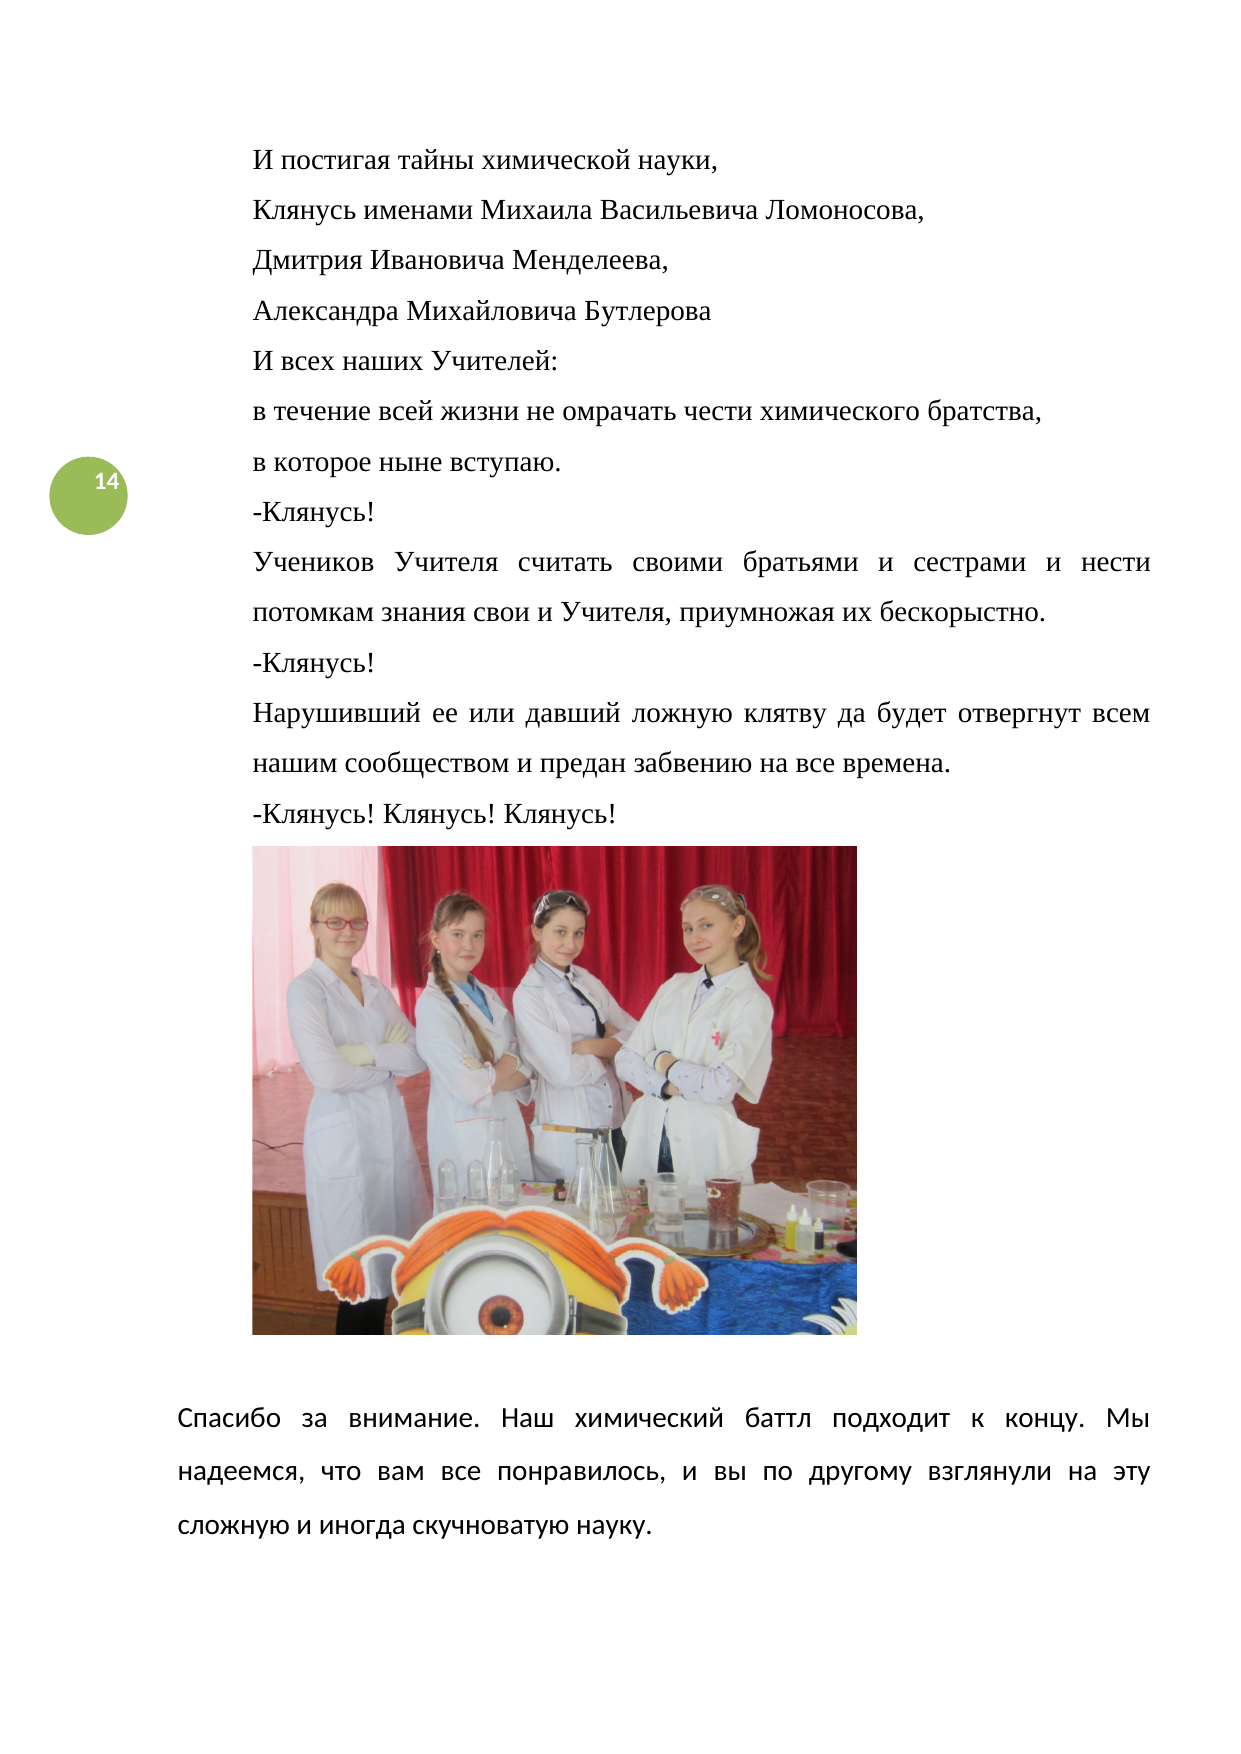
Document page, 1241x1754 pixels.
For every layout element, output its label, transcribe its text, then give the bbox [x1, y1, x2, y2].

list Нарушивший ее или давший ложную клятву да будет отвергнут всем нашим сообществом и предан забвению на все времена. [252, 695, 1152, 779]
list И всех наших Учителей: [252, 343, 1152, 377]
list -Клянусь! [252, 494, 1152, 527]
list Александра Михайловича Бутлерова [252, 293, 1152, 326]
list в которое ныне вступаю. [252, 444, 1152, 477]
list Дмитрия Ивановича Менделеева, [252, 242, 1152, 276]
list -Клянусь! [252, 645, 1152, 678]
list Клянусь именами Михаила Васильевича Ломоносова, [252, 192, 1152, 226]
text Спасибо за внимание. Наш химический баттл подходит к концу. Мы надеемся, что вам все понравилось, и вы по другому взглянули на эту сложную и иногда скучноватую науку. [177, 1399, 1152, 1542]
list И постигая тайны химической науки, [252, 142, 1152, 175]
list в течение всей жизни не омрачать чести химического братства, [252, 393, 1152, 427]
picture [252, 846, 857, 1335]
list -Клянусь! Клянусь! Клянусь! [252, 796, 1152, 829]
list Учеников Учителя считать своими братьями и сестрами и нести потомкам знания свои и Учителя, приумножая их бескорыстно. [252, 544, 1152, 628]
